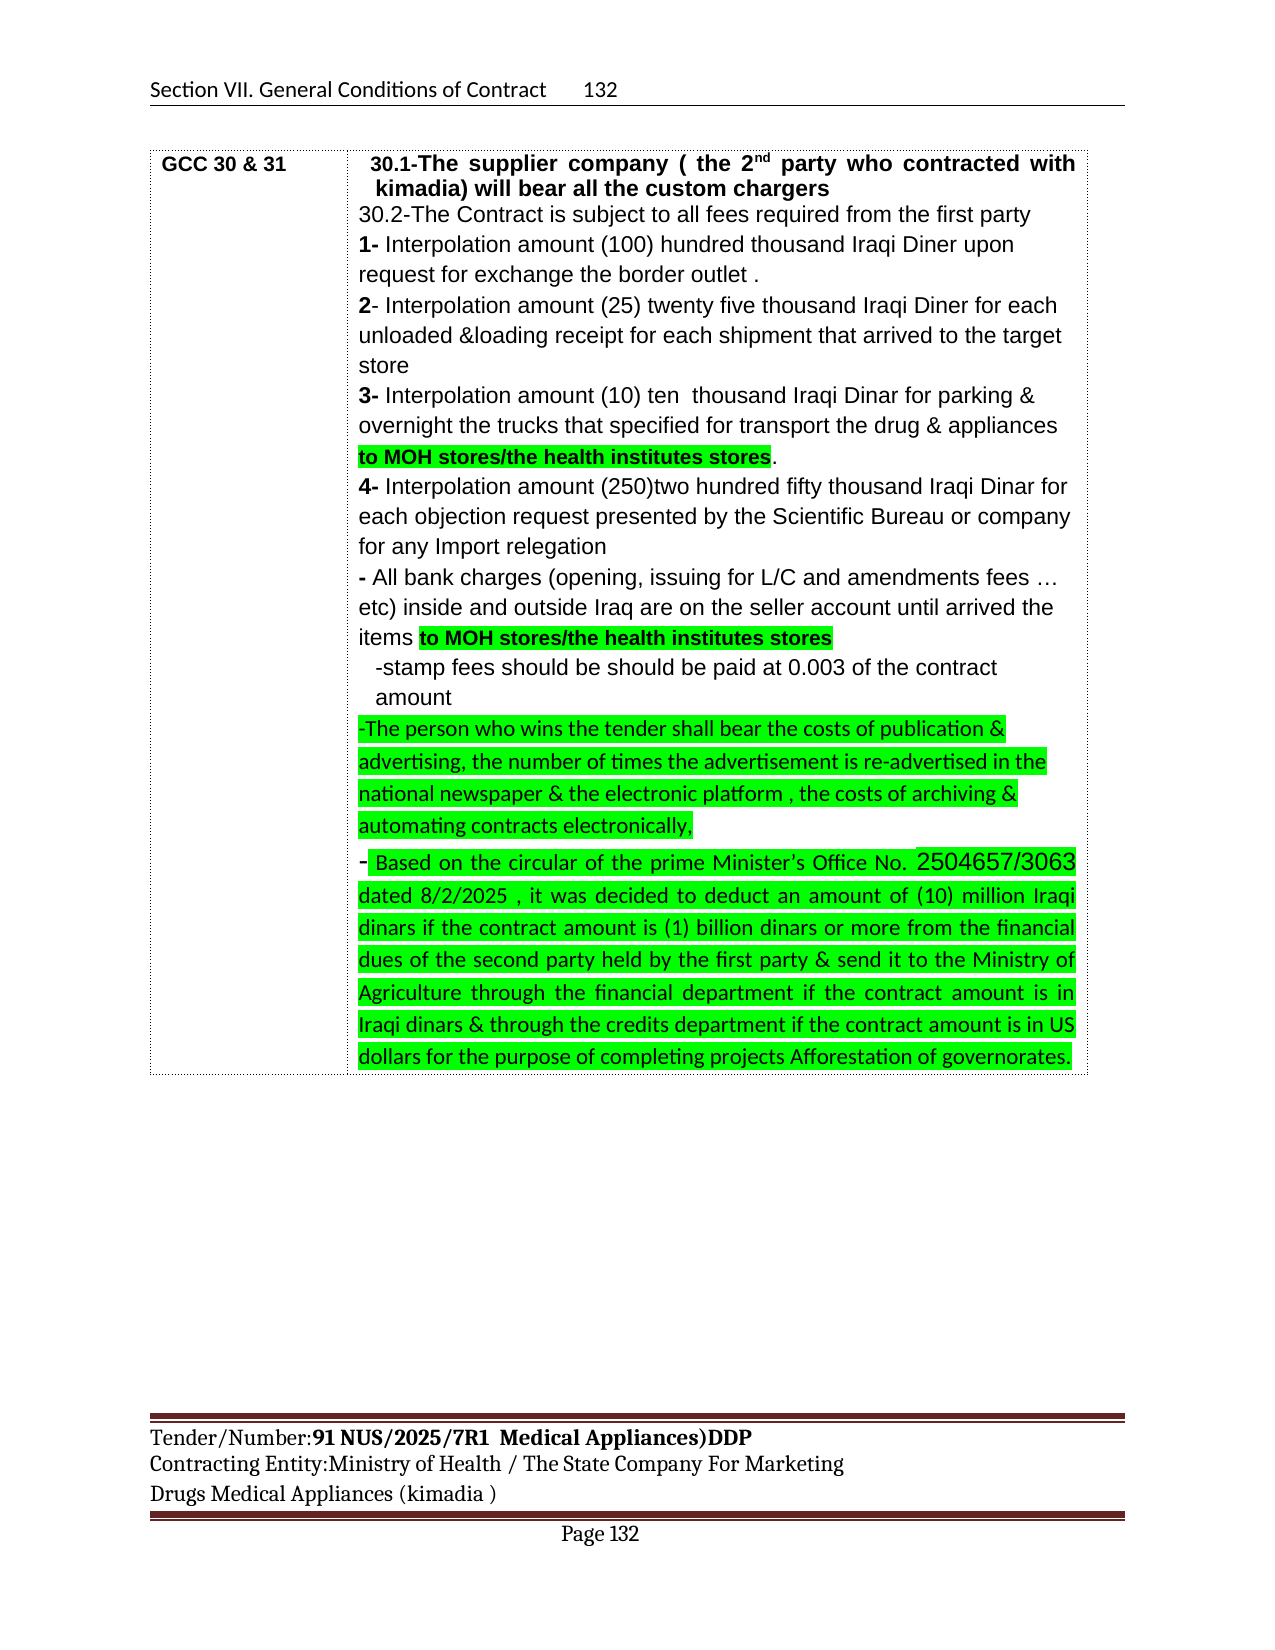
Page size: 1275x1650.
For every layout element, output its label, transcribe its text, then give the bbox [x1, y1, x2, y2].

table_cell GCC 30 & 31 [150, 150, 347, 1074]
table_cell 30.1-The supplier company ( the 2nd party who contracted with kimadia) will bear all the custom chargers 30.2-The Contract is subject to all fees required from the first party 1- Interpolation amount (100) hundred thousand Iraqi Diner upon request for exchange the border outlet . 2- Interpolation amount (25) twenty five thousand Iraqi Diner for each unloaded &loading receipt for each shipment that arrived to the target store 3- Interpolation amount (10) ten thousand Iraqi Dinar for parking & overnight the trucks that specified for transport the drug & appliances to MOH stores/the health institutes stores. 4- Interpolation amount (250)two hundred fifty thousand Iraqi Dinar for each objection request presented by the Scientific Bureau or company for any Import relegation - All bank charges (opening, issuing for L/C and amendments fees …etc) inside and outside Iraq are on the seller account until arrived the items to MOH stores/the health institutes stores -stamp fees should be should be paid at 0.003 of the contract amount -The person who wins the tender shall bear the costs of publication & advertising, the number of times the advertisement is re-advertised in the national newspaper & the electronic platform , the costs of archiving & automating contracts electronically, - Based on the circular of the prime Minister’s Office No. 2504657/3063 dated 8/2/2025 , it was decided to deduct an amount of (10) million Iraqi dinars if the contract amount is (1) billion dinars or more from the financial dues of the second party held by the first party & send it to the Ministry of Agriculture through the financial department if the contract amount is in Iraqi dinars & through the credits department if the contract amount is in US dollars for the purpose of completing projects Afforestation of governorates. [347, 150, 1088, 1074]
